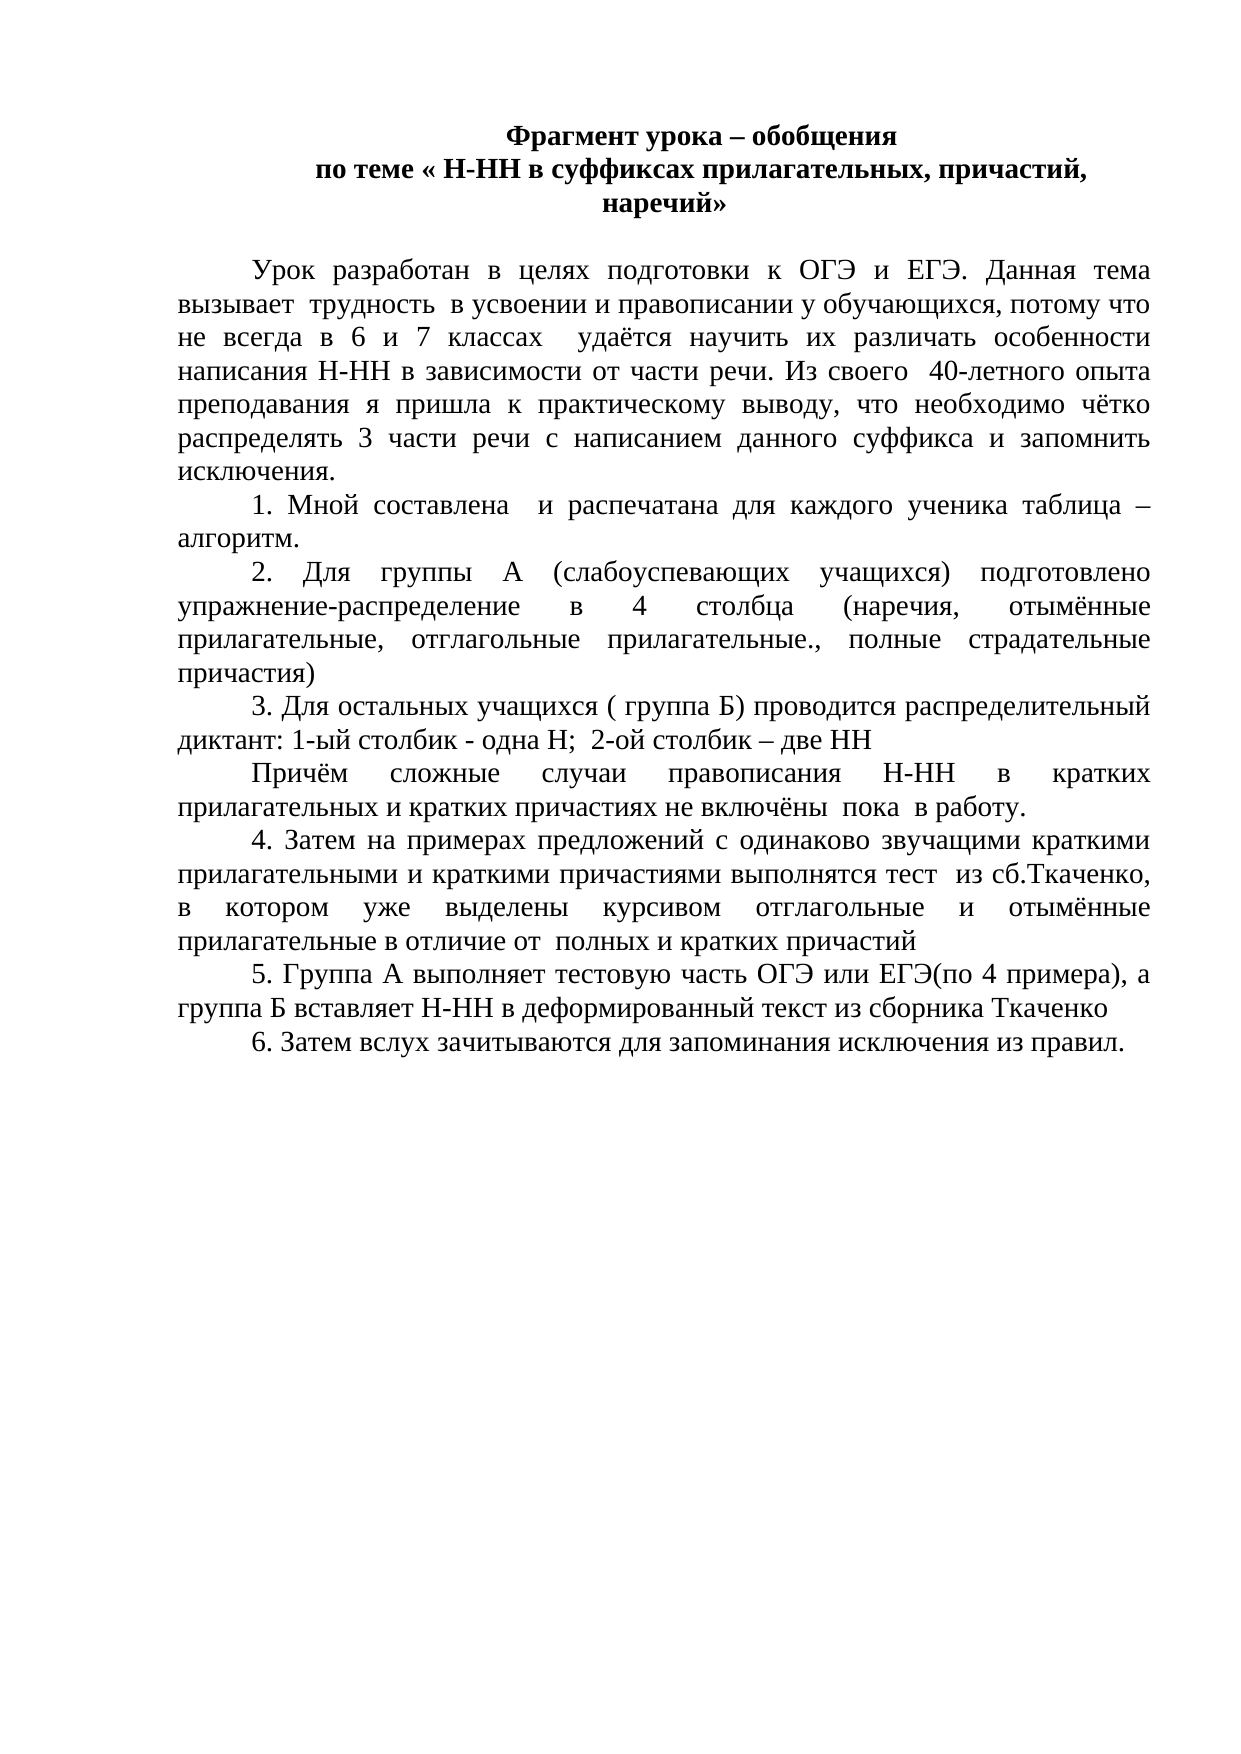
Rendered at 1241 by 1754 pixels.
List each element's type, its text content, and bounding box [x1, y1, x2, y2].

text 1. Мной составлена и распечатана для каждого ученика таблица –алгоритм. [177, 487, 1152, 554]
text 3. Для остальных учащихся ( группа Б) проводится распределительный диктант: 1-ый столбик - одна Н; 2-ой столбик – две НН [177, 688, 1152, 755]
text 5. Группа А выполняет тестовую часть ОГЭ или ЕГЭ(по 4 примера), а группа Б вставляет Н-НН в деформированный текст из сборника Ткаченко [177, 957, 1152, 1024]
text Фрагмент урока – обобщения [177, 118, 1152, 152]
text 4. Затем на примерах предложений с одинаково звучащими краткими прилагательными и краткими причастиями выполнятся тест из сб.Ткаченко, в котором уже выделены курсивом отглагольные и отымённые прилагательные в отличие от полных и кратких причастий [177, 822, 1152, 957]
text 6. Затем вслух зачитываются для запоминания исключения из правил. [177, 1024, 1152, 1057]
text Причём сложные случаи правописания Н-НН в кратких прилагательных и кратких причастиях не включёны пока в работу. [177, 755, 1152, 822]
text по теме « Н-НН в суффиксах прилагательных, причастий, наречий» [177, 152, 1152, 219]
text 2. Для группы А (слабоуспевающих учащихся) подготовлено упражнение-распределение в 4 столбца (наречия, отымённые прилагательные, отглагольные прилагательные., полные страдательные причастия) [177, 554, 1152, 688]
text Урок разработан в целях подготовки к ОГЭ и ЕГЭ. Данная тема вызывает трудность в усвоении и правописании у обучающихся, потому что не всегда в 6 и 7 классах удаётся научить их различать особенности написания Н-НН в зависимости от части речи. Из своего 40-летного опыта преподавания я пришла к практическому выводу, что необходимо чётко распределять 3 части речи с написанием данного суффикса и запомнить исключения. [177, 252, 1152, 487]
